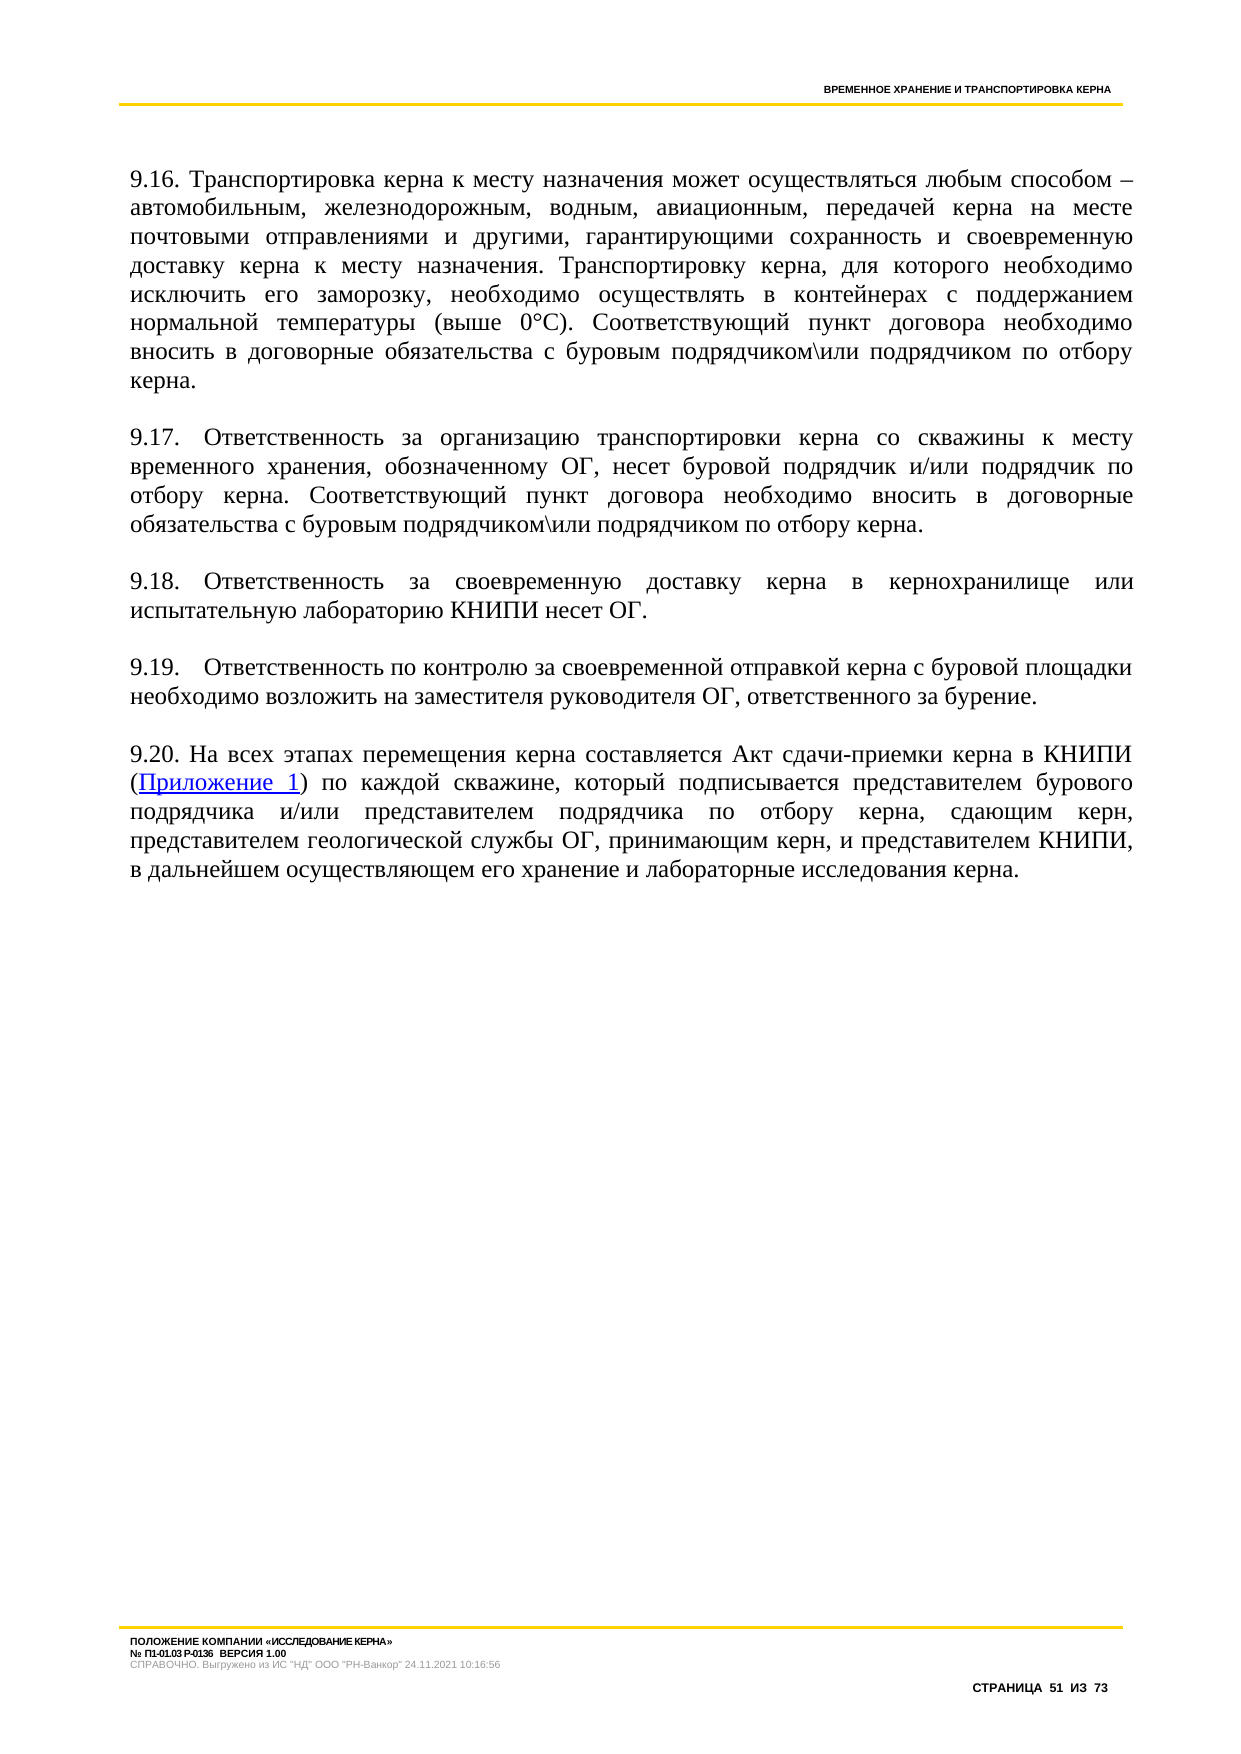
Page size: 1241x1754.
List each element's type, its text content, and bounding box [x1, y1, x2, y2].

text 9.20. На всех этапах перемещения керна составляется Акт сдачи-приемки керна в КНИПИ (Приложение 1) по каждой скважине, который подписывается представителем бурового подрядчика и/или представителем подрядчика по отбору керна, сдающим керн, представителем геологической службы ОГ, принимающим керн, и представителем КНИПИ, в дальнейшем осуществляющем его хранение и лабораторные исследования керна. [130, 739, 1134, 882]
text 9.16. Транспортировка керна к месту назначения может осуществляться любым способом – автомобильным, железнодорожным, водным, авиационным, передачей керна на месте почтовыми отправлениями и другими, гарантирующими сохранность и своевременную доставку керна к месту назначения. Транспортировку керна, для которого необходимо исключить его заморозку, необходимо осуществлять в контейнерах с поддержанием нормальной температуры (выше 0°С). Соответствующий пункт договора необходимо вносить в договорные обязательства с буровым подрядчиком\или подрядчиком по отбору керна. [130, 164, 1134, 394]
text 9.18. Ответственность за своевременную доставку керна в кернохранилище или испытательную лабораторию КНИПИ несет ОГ. [130, 566, 1134, 624]
text 9.17. Ответственность за организацию транспортировки керна со скважины к месту временного хранения, обозначенному ОГ, несет буровой подрядчик и/или подрядчик по отбору керна. Соответствующий пункт договора необходимо вносить в договорные обязательства с буровым подрядчиком\или подрядчиком по отбору керна. [130, 422, 1134, 537]
text 9.19. Ответственность по контролю за своевременной отправкой керна с буровой площадки необходимо возложить на заместителя руководителя ОГ, ответственного за бурение. [130, 652, 1134, 710]
